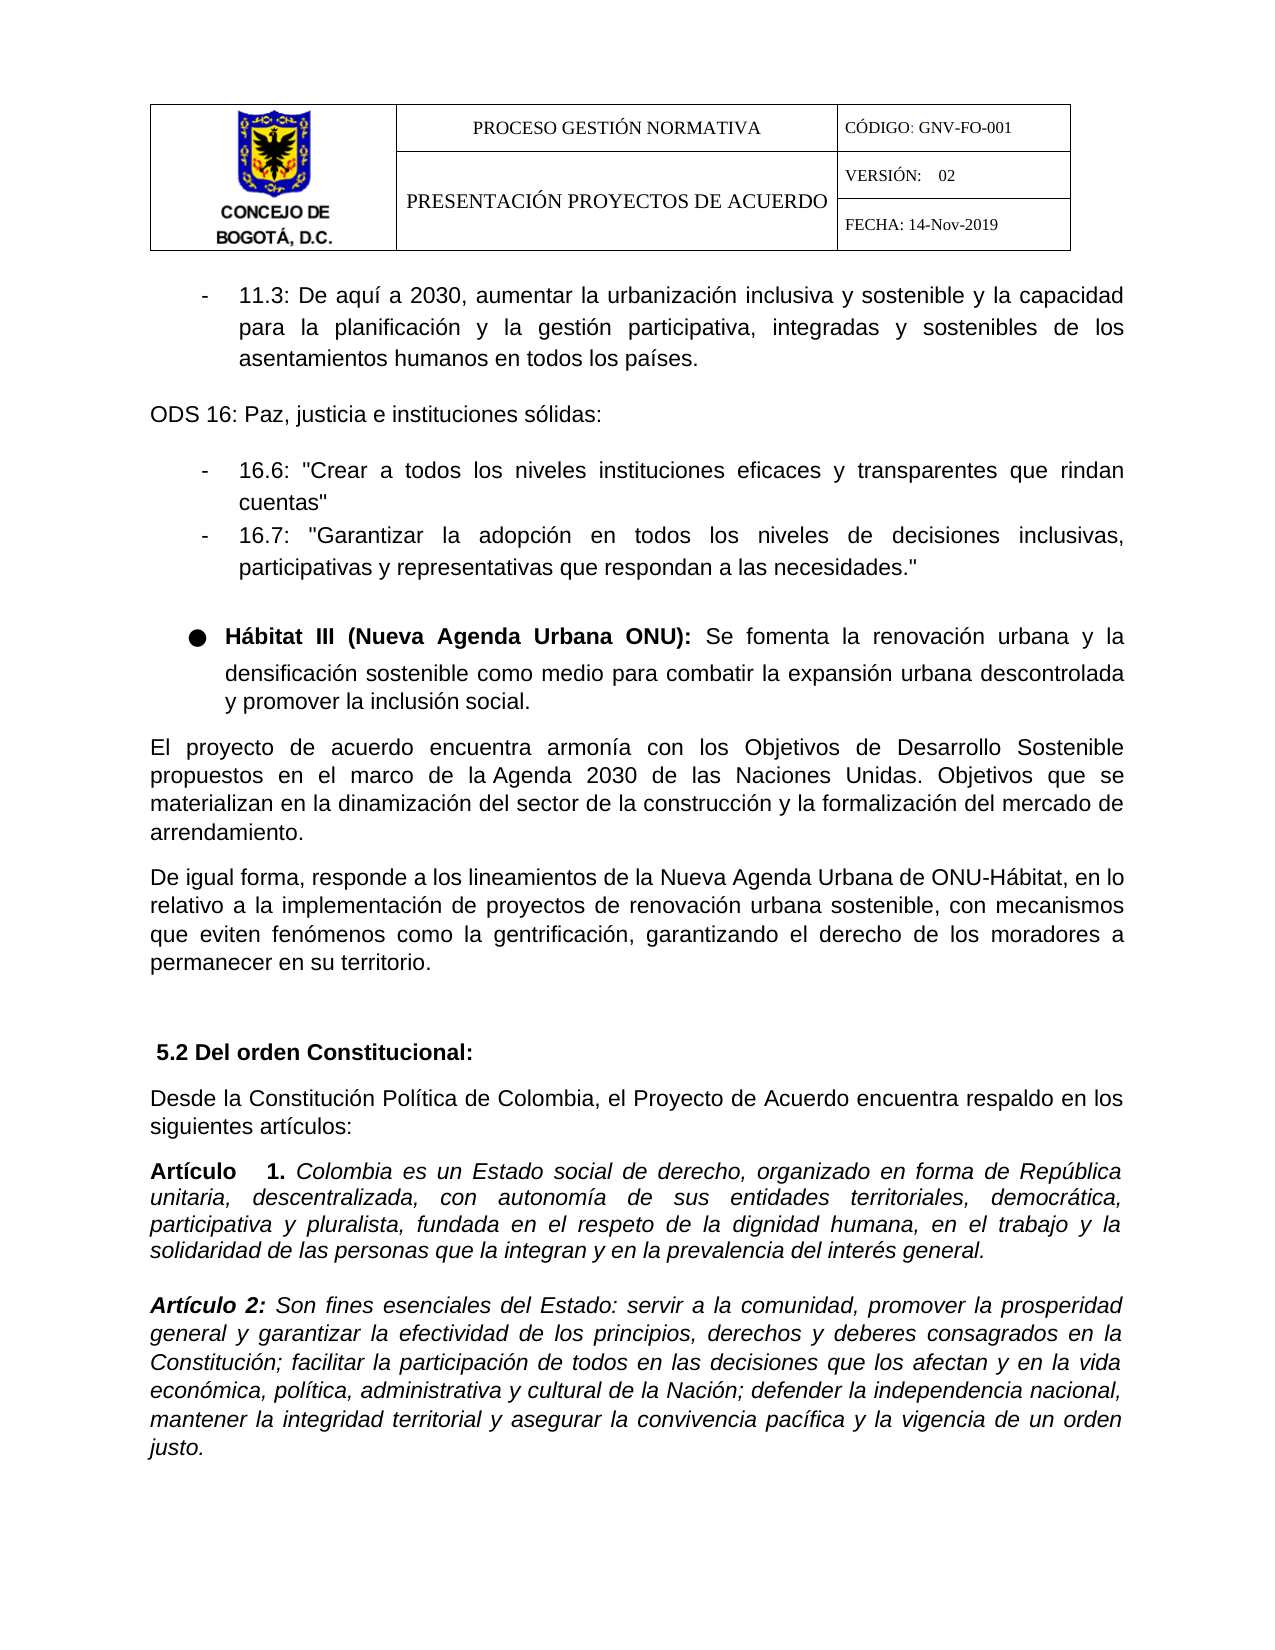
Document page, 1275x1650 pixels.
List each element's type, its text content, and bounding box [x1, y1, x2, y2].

text ODS 16: Paz, justicia e instituciones sólidas: [150, 401, 1125, 427]
text Artículo 2: Son fines esenciales del Estado: servir a la comunidad, promover la prosperidad general y garantizar la efectividad de los principios, derechos y deberes consagrados en la Constitución; facilitar la participación de todos en las decisiones que los afectan y en la vida económica, política, administrativa y cultural de la Nación; defender la independencia nacional, mantener la integridad territorial y asegurar la convivencia pacífica y la vigencia de un orden justo. [150, 1292, 1125, 1460]
picture [212, 104, 335, 250]
text 5.2 Del orden Constitucional: [150, 1039, 1125, 1066]
list 16.7: "Garantizar la adopción en todos los niveles de decisiones inclusivas, participativas y representativas que respondan a las necesidades." [201, 519, 1125, 581]
list 16.6: "Crear a todos los niveles instituciones eficaces y transparentes que rindan cuentas" [201, 454, 1125, 515]
text El proyecto de acuerdo encuentra armonía con los Objetivos de Desarrollo Sostenible propuestos en el marco de la Agenda 2030 de las Naciones Unidas. Objetivos que se materializan en la dinamización del sector de la construcción y la formalización del mercado de arrendamiento. [150, 733, 1125, 845]
list 11.3: De aquí a 2030, aumentar la urbanización inclusiva y sostenible y la capacidad para la planificación y la gestión participativa, integradas y sostenibles de los asentamientos humanos en todos los países. [201, 279, 1125, 371]
text Desde la Constitución Política de Colombia, el Proyecto de Acuerdo encuentra respaldo en los siguientes artículos: [150, 1084, 1125, 1139]
text De igual forma, responde a los lineamientos de la Nueva Agenda Urbana de ONU-Hábitat, en lo relativo a la implementación de proyectos de renovación urbana sostenible, con mecanismos que eviten fenómenos como la gentrificación, garantizando el derecho de los moradores a permanecer en su territorio. [150, 864, 1125, 976]
list Hábitat III (Nueva Agenda Urbana ONU): Se fomenta la renovación urbana y la densificación sostenible como medio para combatir la expansión urbana descontrolada y promover la inclusión social. [187, 611, 1125, 715]
